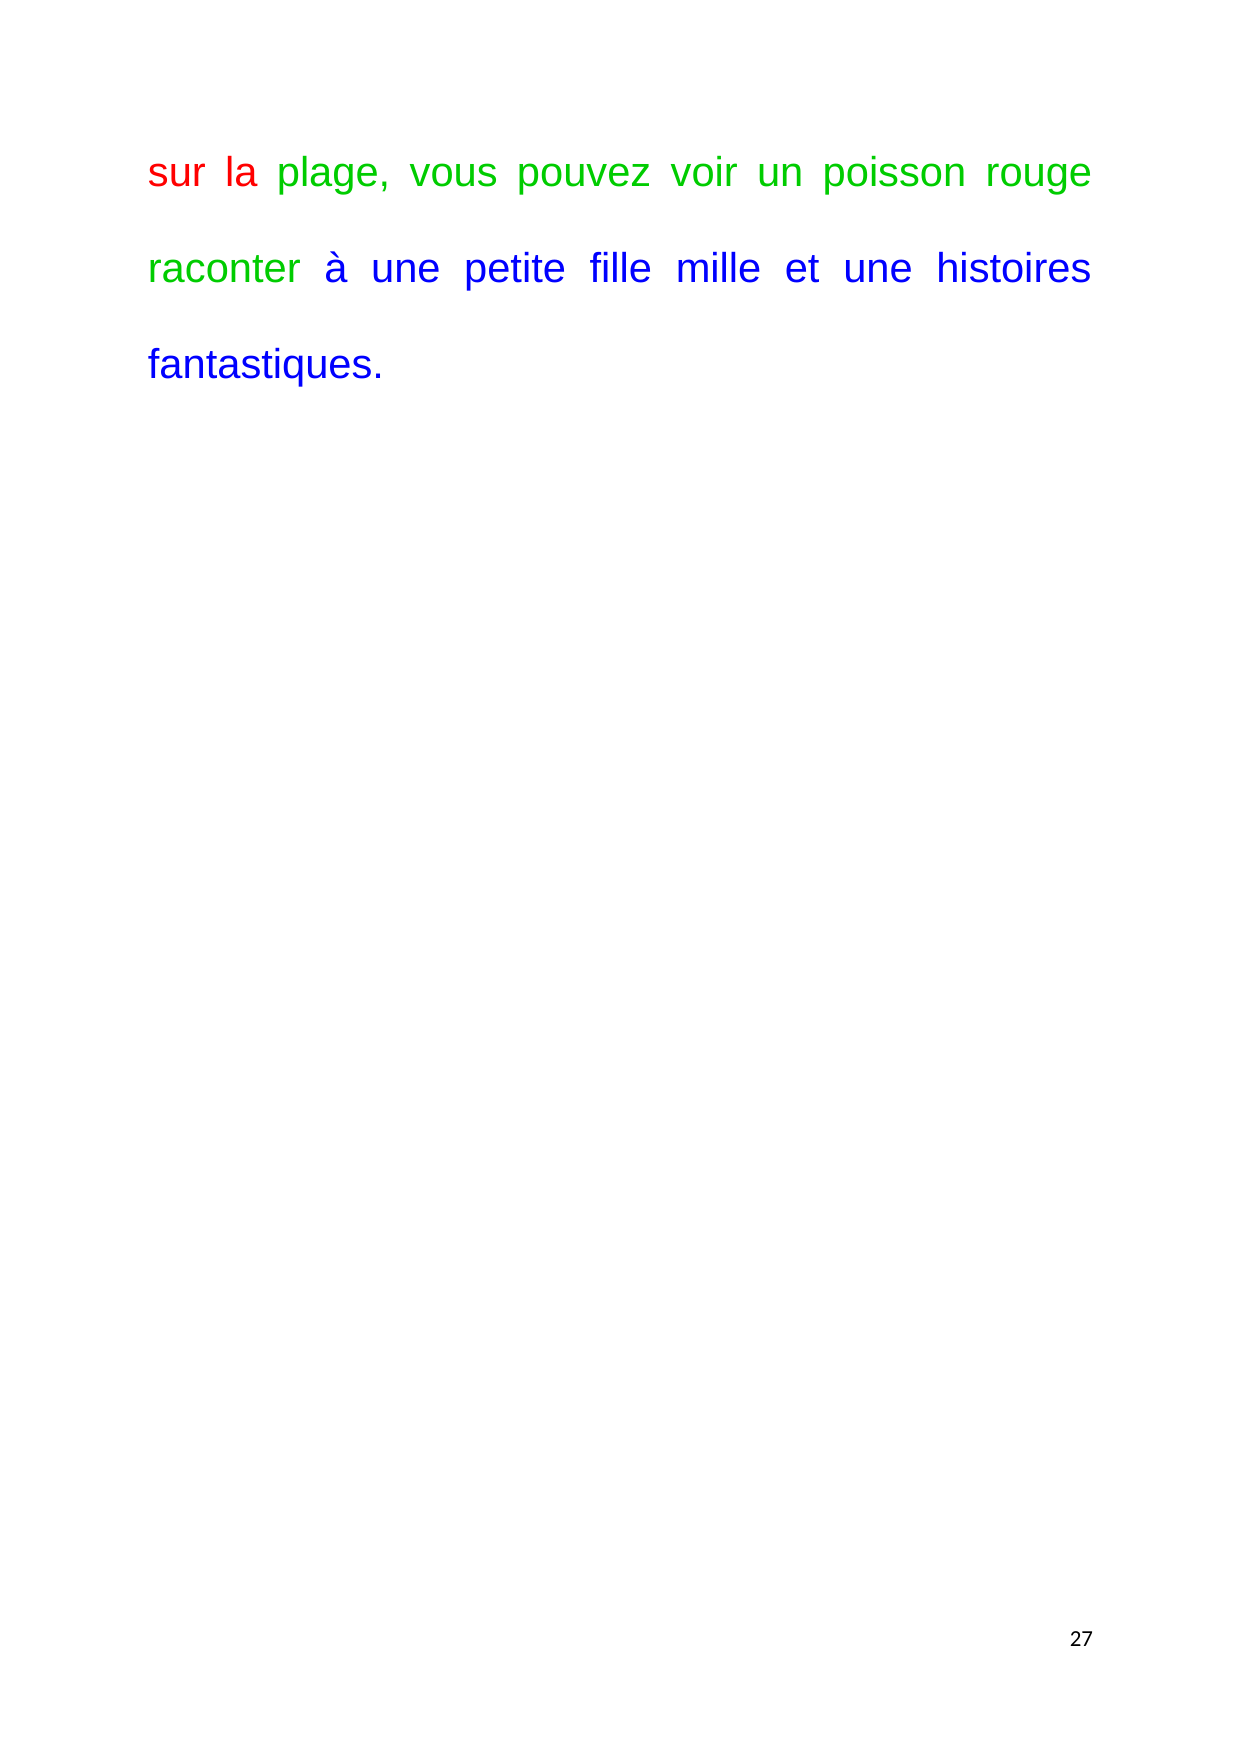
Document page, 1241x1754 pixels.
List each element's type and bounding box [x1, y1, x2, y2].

text [148, 148, 1093, 387]
